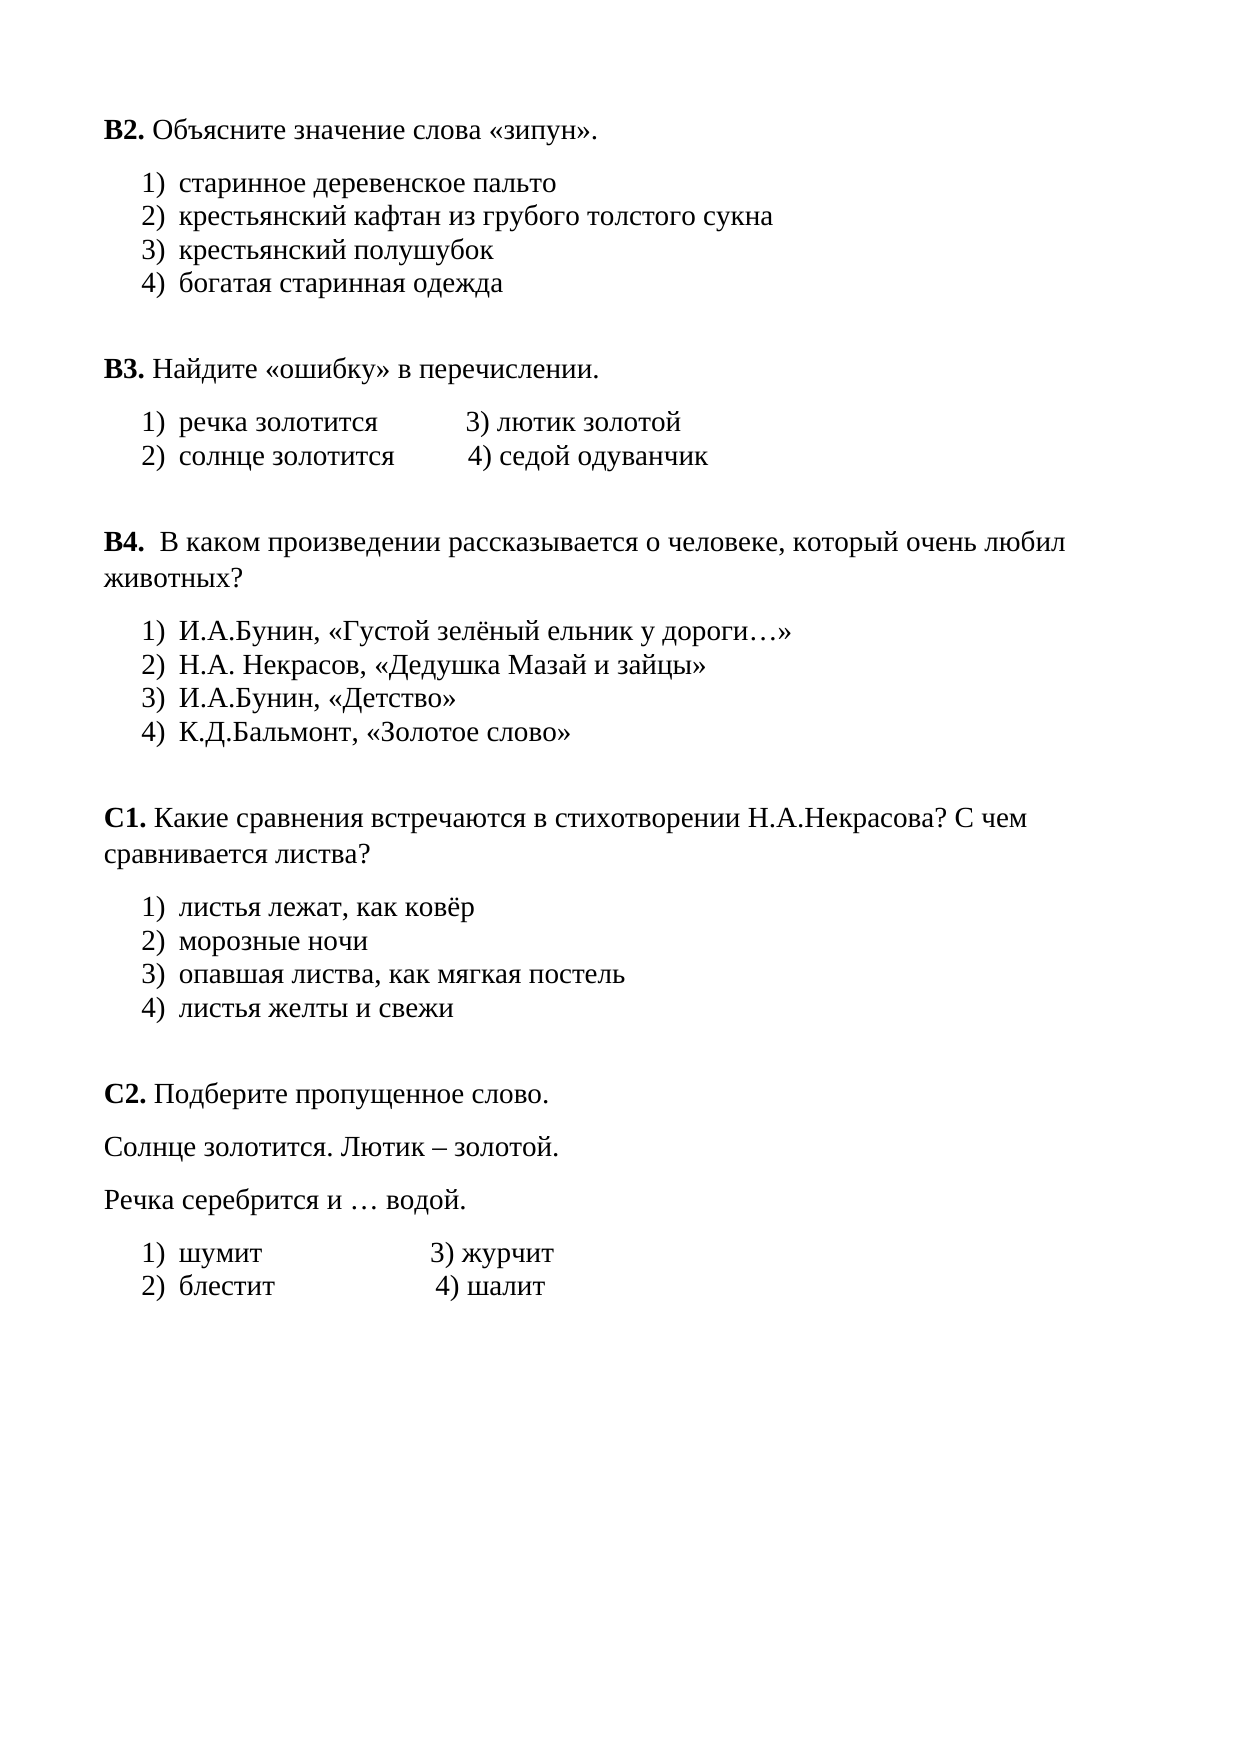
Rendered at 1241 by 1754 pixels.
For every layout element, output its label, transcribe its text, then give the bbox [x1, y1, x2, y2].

list блестит 4) шалит [141, 1268, 1152, 1302]
list старинное деревенское пальто [141, 165, 1152, 198]
text В2. Объясните значение слова «зипун». [103, 112, 1152, 145]
list речка золотится 3) лютик золотой [141, 404, 1152, 438]
text Речка серебрится и … водой. [103, 1182, 1152, 1215]
list Н.А. Некрасов, «Дедушка Мазай и зайцы» [141, 647, 1152, 680]
list морозные ночи [141, 923, 1152, 956]
list И.А.Бунин, «Густой зелёный ельник у дороги…» [141, 613, 1152, 647]
text С2. Подберите пропущенное слово. [103, 1076, 1152, 1110]
list И.А.Бунин, «Детство» [141, 680, 1152, 714]
list К.Д.Бальмонт, «Золотое слово» [141, 714, 1152, 747]
list опавшая листва, как мягкая постель [141, 956, 1152, 990]
list солнце золотится 4) седой одуванчик [141, 438, 1152, 472]
list листья лежат, как ковёр [141, 889, 1152, 923]
list богатая старинная одежда [141, 265, 1152, 299]
list листья желты и свежи [141, 990, 1152, 1023]
list крестьянский кафтан из грубого толстого сукна [141, 198, 1152, 232]
text Солнце золотится. Лютик – золотой. [103, 1129, 1152, 1163]
list шумит 3) журчит [141, 1235, 1152, 1268]
list крестьянский полушубок [141, 232, 1152, 265]
text В3. Найдите «ошибку» в перечислении. [103, 352, 1152, 385]
text С1. Какие сравнения встречаются в стихотворении Н.А.Некрасова? С чем сравнивается листва? [103, 800, 1152, 870]
text В4. В каком произведении рассказывается о человеке, который очень любил животных? [103, 524, 1152, 594]
